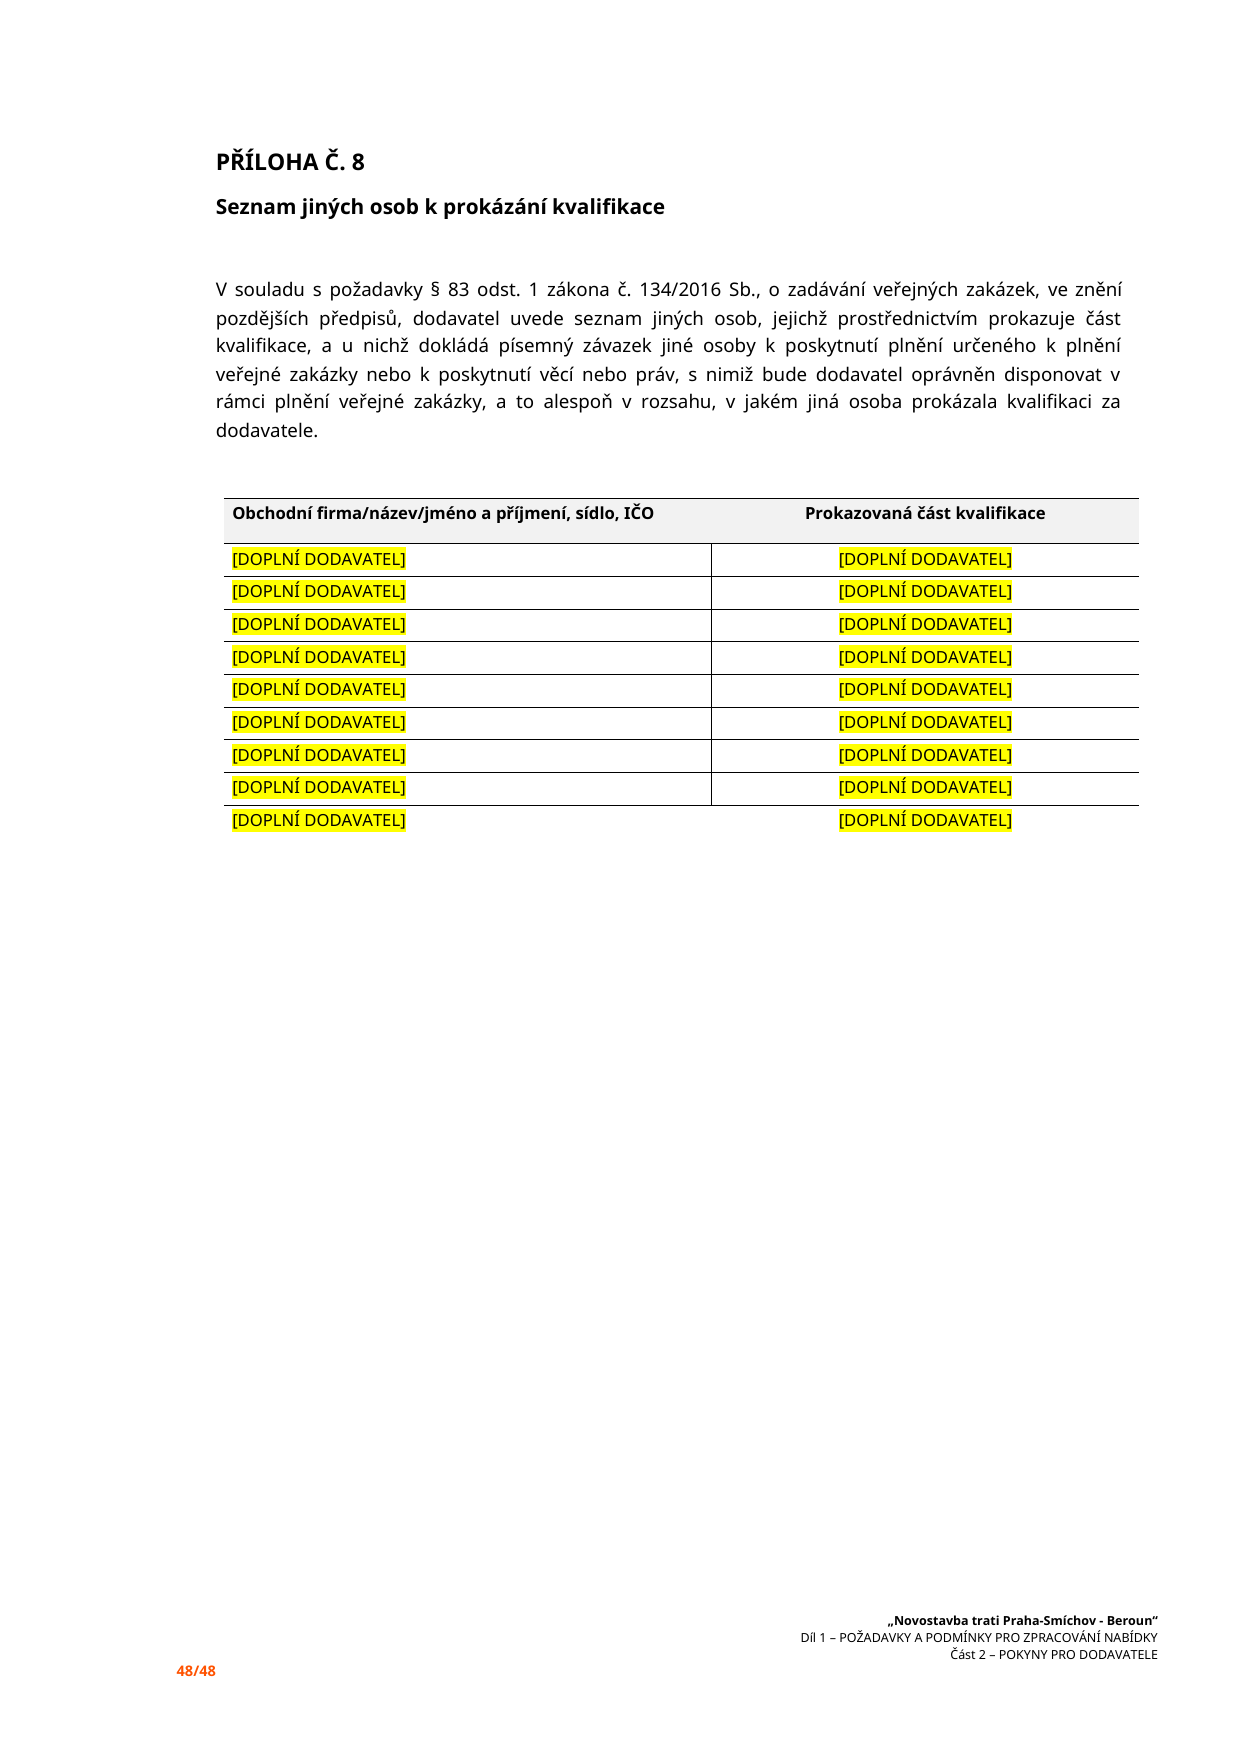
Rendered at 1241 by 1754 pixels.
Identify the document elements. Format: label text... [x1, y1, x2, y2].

table_cell [DOPLNÍ DODAVATEL] [224, 708, 711, 739]
table_cell [DOPLNÍ DODAVATEL] [224, 642, 711, 674]
text V souladu s požadavky § 83 odst. 1 zákona č. 134/2016 Sb., o zadávání veřejných zakázek, ve znění pozdějších předpisů, dodavatel uvede seznam jiných osob, jejichž prostřednictvím prokazuje část kvalifikace, a u nichž dokládá písemný závazek jiné osoby k poskytnutí plnění určeného k plnění veřejné zakázky nebo k poskytnutí věcí nebo práv, s nimiž bude dodavatel oprávněn disponovat v rámci plnění veřejné zakázky, a to alespoň v rozsahu, v jakém jiná osoba prokázala kvalifikaci za dodavatele. [216, 277, 1122, 442]
table_header Obchodní firma/název/jméno a příjmení, sídlo, IČO [224, 499, 711, 543]
table_cell [DOPLNÍ DODAVATEL] [711, 806, 1139, 837]
text Seznam jiných osob k prokázání kvalifikace [216, 192, 1122, 221]
table_cell [DOPLNÍ DODAVATEL] [224, 740, 711, 772]
table_cell [DOPLNÍ DODAVATEL] [224, 544, 711, 576]
table_cell [DOPLNÍ DODAVATEL] [712, 610, 1139, 641]
table_cell [DOPLNÍ DODAVATEL] [712, 577, 1139, 608]
table_header Prokazovaná část kvalifikace [711, 499, 1139, 543]
table_cell [DOPLNÍ DODAVATEL] [224, 773, 711, 805]
table_cell [DOPLNÍ DODAVATEL] [712, 675, 1139, 707]
table_cell [DOPLNÍ DODAVATEL] [224, 610, 711, 641]
table_cell [DOPLNÍ DODAVATEL] [712, 740, 1139, 772]
table_cell [DOPLNÍ DODAVATEL] [712, 773, 1139, 805]
table_cell [DOPLNÍ DODAVATEL] [224, 577, 711, 608]
table_cell [DOPLNÍ DODAVATEL] [224, 806, 711, 837]
table_cell [DOPLNÍ DODAVATEL] [712, 544, 1139, 576]
text Příloha č. 8 [216, 146, 1122, 177]
table_cell [DOPLNÍ DODAVATEL] [712, 642, 1139, 674]
table_cell [DOPLNÍ DODAVATEL] [224, 675, 711, 707]
table_cell [DOPLNÍ DODAVATEL] [712, 708, 1139, 739]
